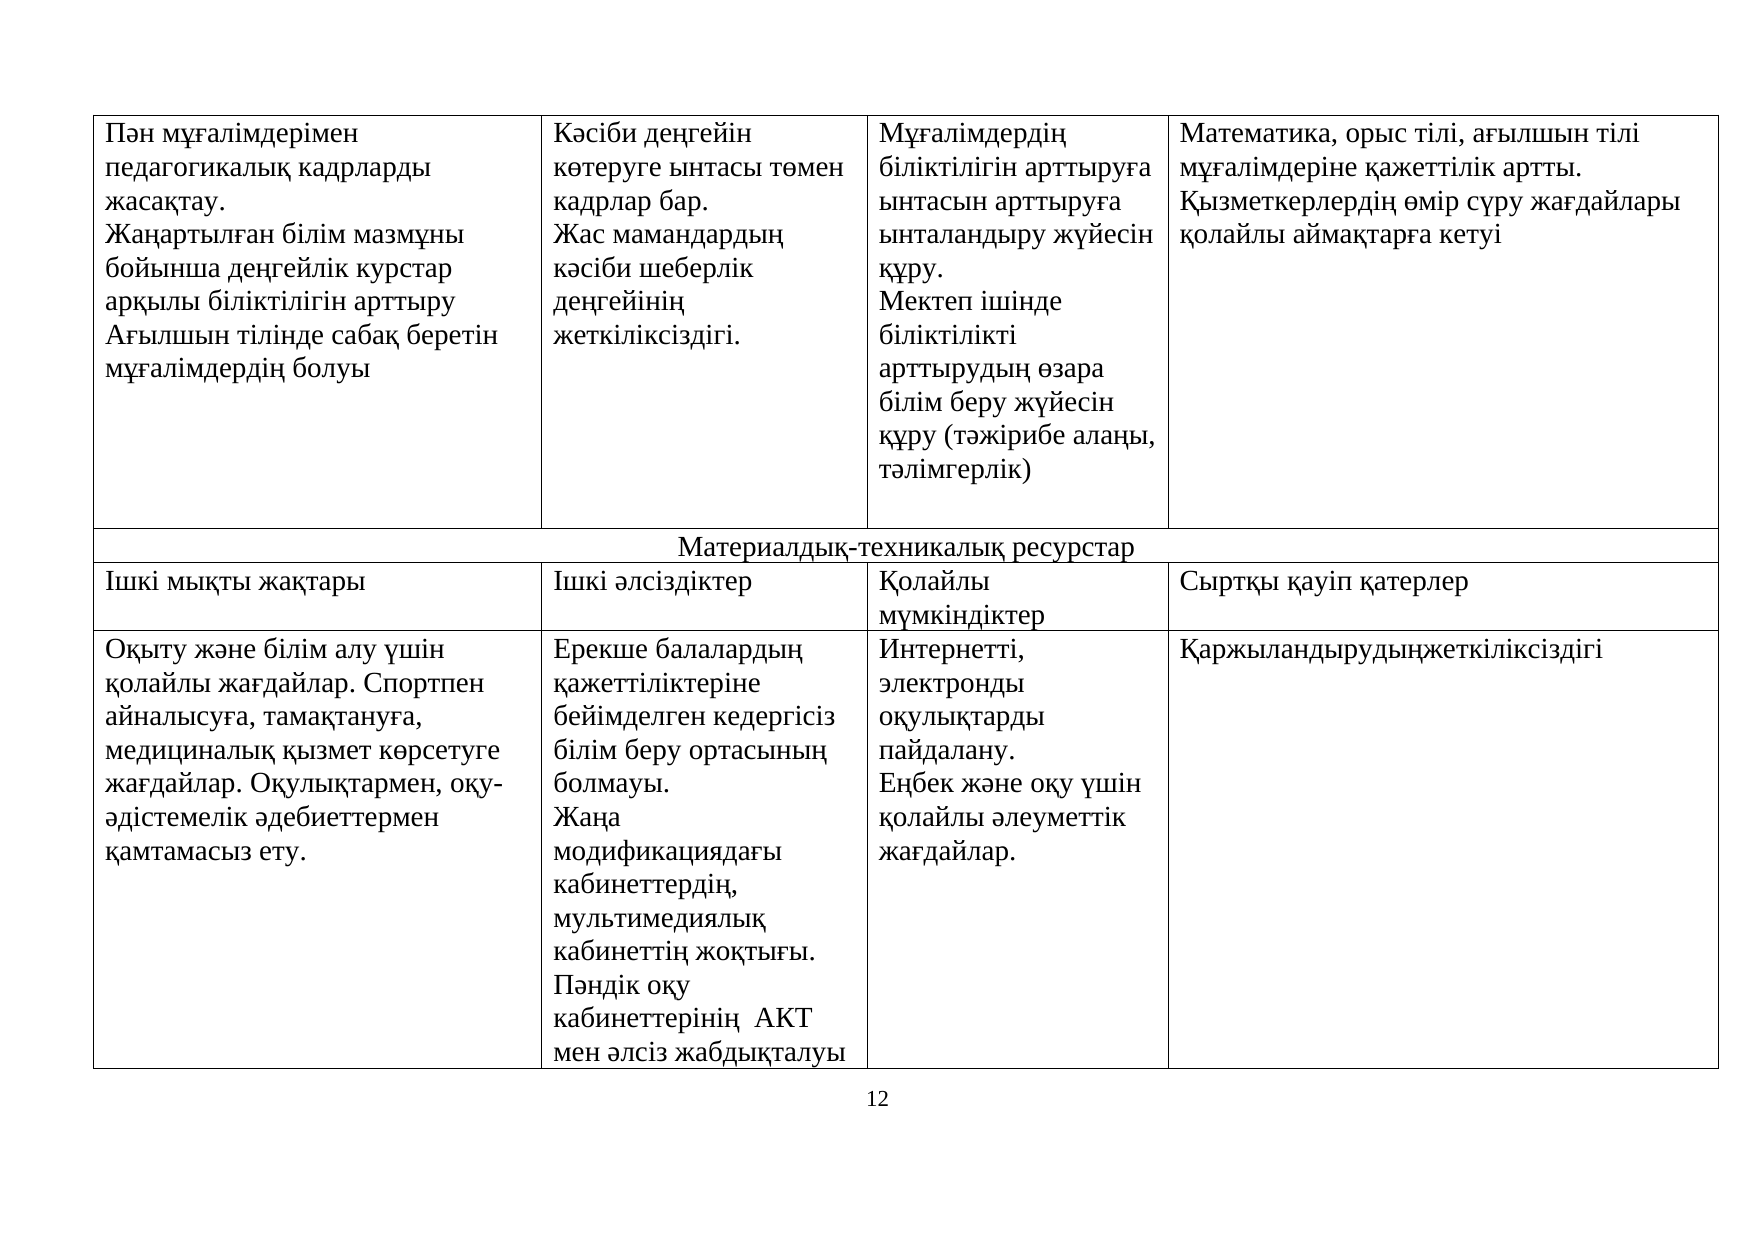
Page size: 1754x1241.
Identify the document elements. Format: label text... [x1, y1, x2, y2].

table_cell Ішкі әлсіздіктер [542, 563, 867, 630]
table_cell Сыртқы қауіп қатерлер [1169, 563, 1718, 630]
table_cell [868, 631, 1168, 1067]
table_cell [94, 631, 541, 1067]
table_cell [542, 631, 867, 1067]
table_cell Кәсіби деңгейін көтеруге ынтасы төмен кадрлар бар. Жас мамандардың кәсіби шеберлік деңгейінің жеткіліксіздігі. [542, 116, 867, 528]
table_cell Материалдық-техникалық ресурстар [94, 529, 1718, 562]
table_cell Мұғалімдердің біліктілігін арттыруға ынтасын арттыруға ынталандыру жүйесін құру. Мектеп ішінде біліктілікті арттырудың өзара білім беру жүйесін құру (тәжірибе алаңы, тәлімгерлік) [868, 116, 1168, 528]
table_cell Пән мұғалімдерімен педагогикалық кадрларды жасақтау. Жаңартылған білім мазмұны бойынша деңгейлік курстар арқылы біліктілігін арттыру Ағылшын тілінде сабақ беретін мұғалімдердің болуы [94, 116, 541, 528]
table_cell Қолайлы мүмкіндіктер [868, 563, 1168, 630]
table_cell Ішкі мықты жақтары [94, 563, 541, 630]
table_cell Математика, орыс тілі, ағылшын тілі мұғалімдеріне қажеттілік артты. Қызметкерлердің өмір сүру жағдайлары қолайлы аймақтарға кетуі [1169, 116, 1718, 528]
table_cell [1169, 631, 1718, 1067]
